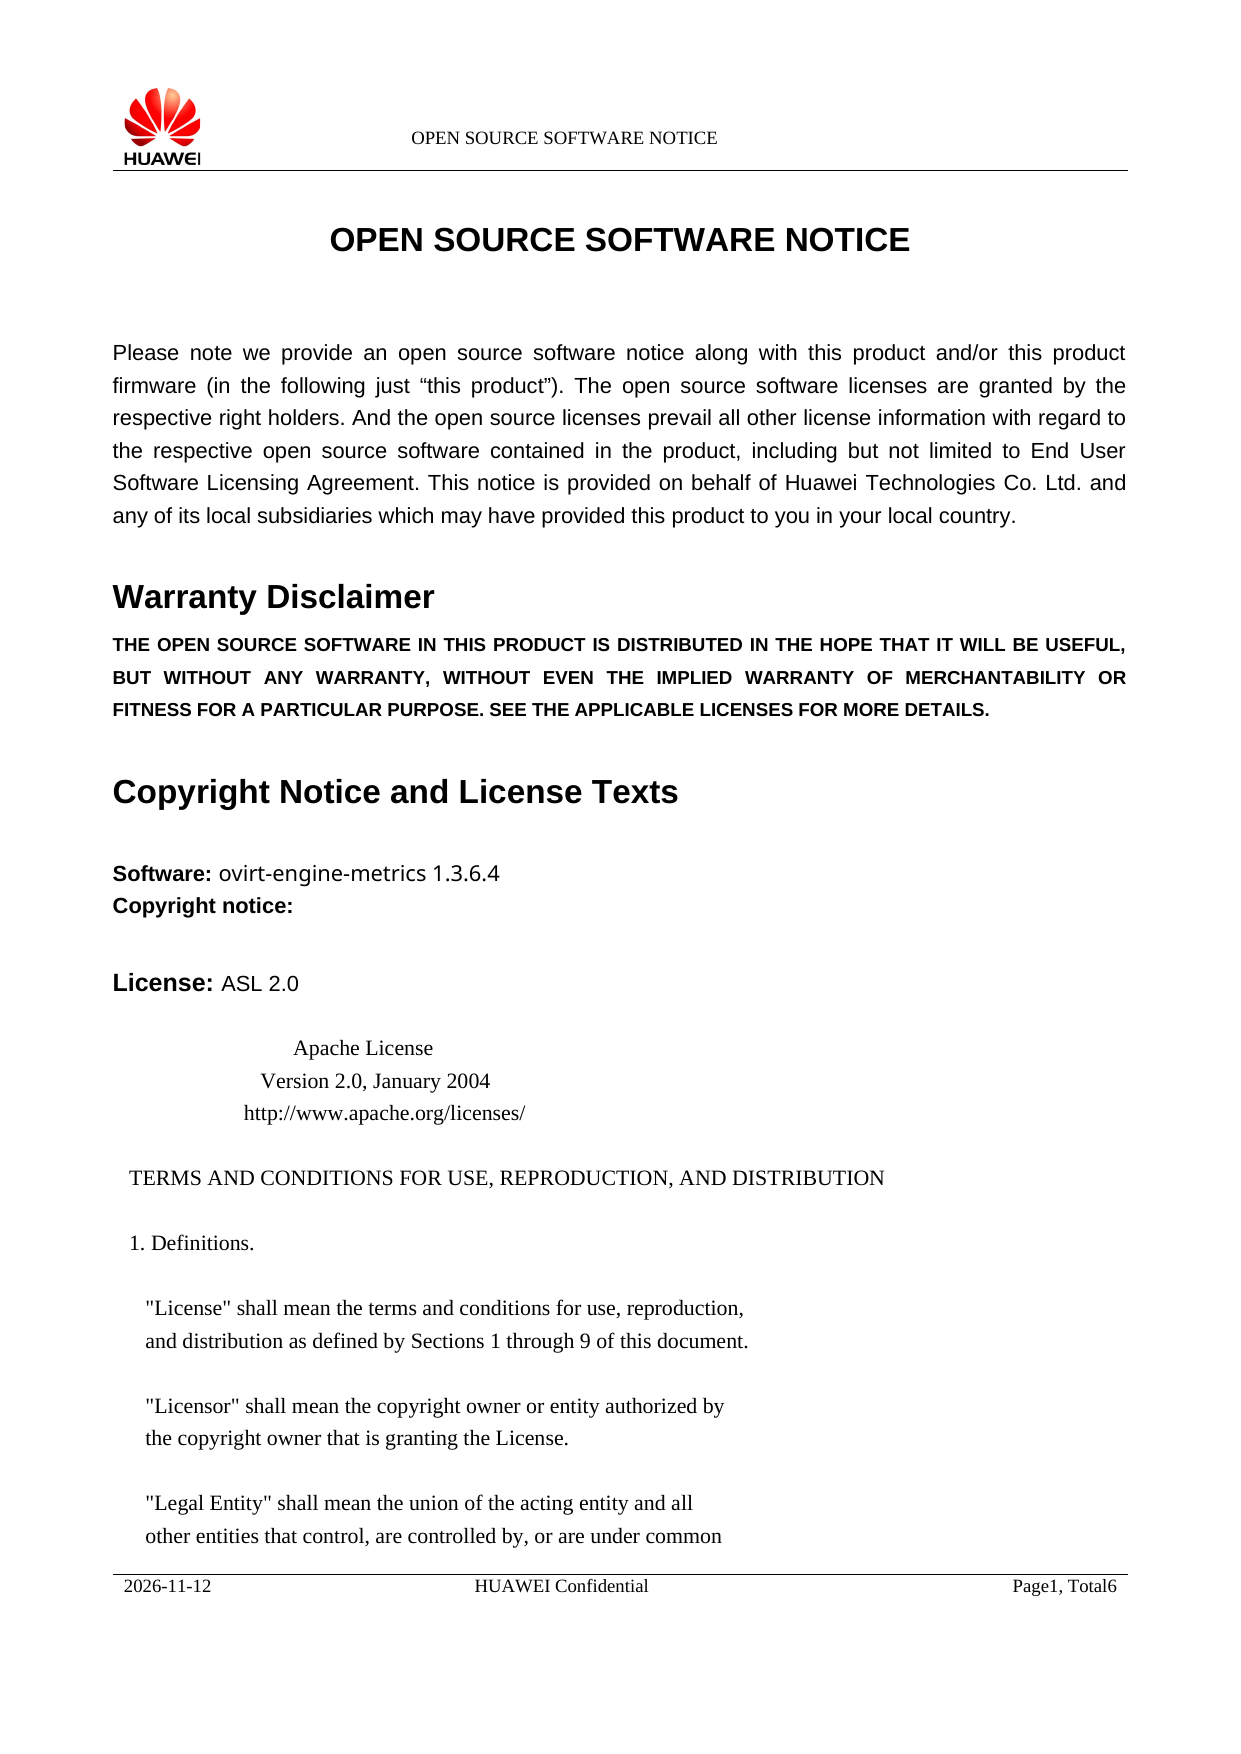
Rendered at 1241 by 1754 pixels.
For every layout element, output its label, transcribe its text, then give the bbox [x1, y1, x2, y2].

text Please note we provide an open source software notice along with this product and/or this product firmware (in the following just “this product”). The open source software licenses are granted by the respective right holders. And the open source licenses prevail all other license information with regard to the respective open source software contained in the product, including but not limited to End User Software Licensing Agreement. This notice is provided on behalf of Huawei Technologies Co. Ltd. and any of its local subsidiaries which may have provided this product to you in your local country. [112, 336, 1128, 531]
title Software: ovirt-engine-metrics 1.3.6.4 [112, 856, 1128, 889]
text Copyright Notice and License Texts [112, 759, 1128, 824]
text Copyright notice: [112, 889, 1128, 921]
text The open source software in this product is distributed in the hope that it will be useful, but WITHOUT ANY WARRANTY, without even the implied warranty of MERCHANTABILITY or FITNESS FOR A PARTICULAR PURPOSE. See the applicable licenses for more details. [112, 629, 1128, 726]
text Warranty Disclaimer [112, 564, 1128, 629]
text OPEN SOURCE SOFTWARE NOTICE [112, 206, 1128, 271]
text License: ASL 2.0 [112, 966, 1128, 999]
picture [124, 88, 201, 165]
